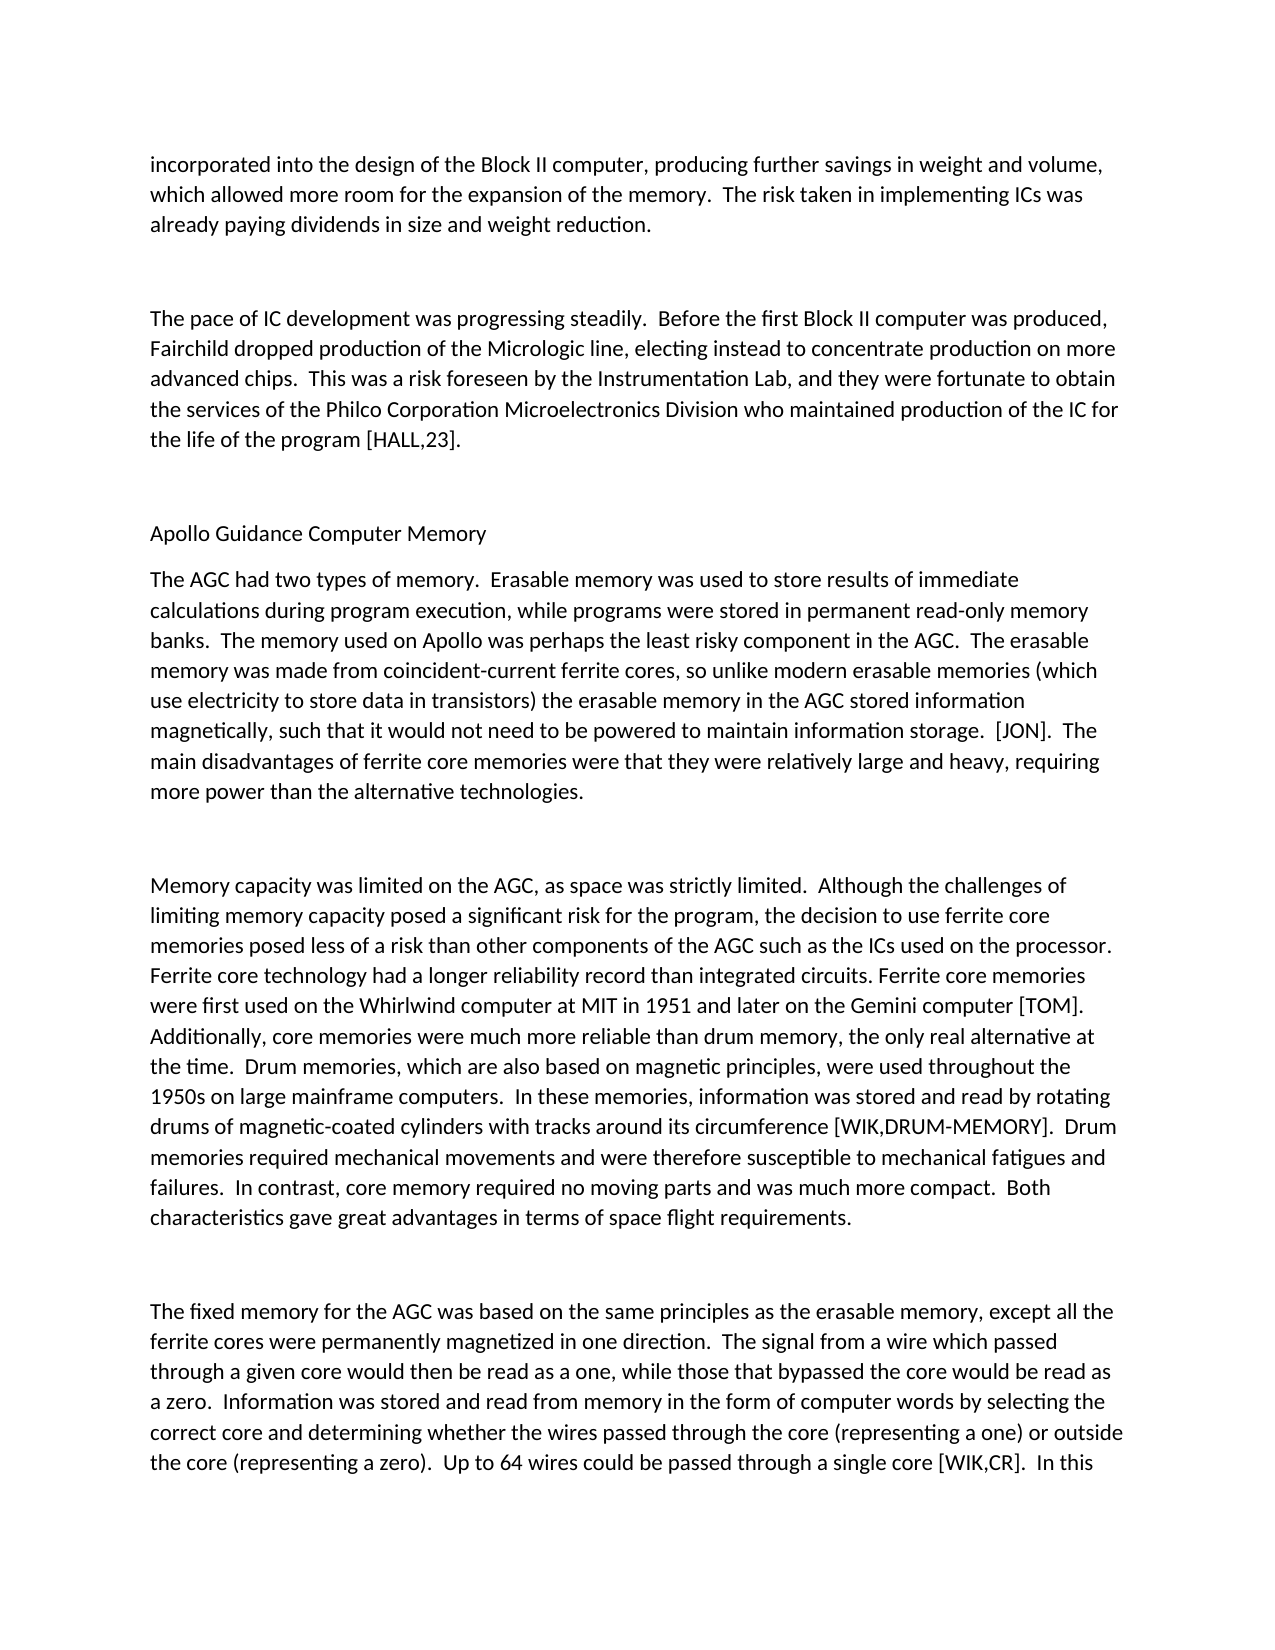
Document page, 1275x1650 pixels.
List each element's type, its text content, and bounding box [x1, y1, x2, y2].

text The pace of IC development was progressing steadily. Before the first Block II computer was produced, Fairchild dropped production of the Micrologic line, electing instead to concentrate production on more advanced chips. This was a risk foreseen by the Instrumentation Lab, and they were fortunate to obtain the services of the Philco Corporation Microelectronics Division who maintained production of the IC for the life of the program [HALL,23]. [150, 304, 1125, 453]
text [150, 1297, 1125, 1476]
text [150, 150, 1125, 238]
text Memory capacity was limited on the AGC, as space was strictly limited. Although the challenges of limiting memory capacity posed a significant risk for the program, the decision to use ferrite core memories posed less of a risk than other components of the AGC such as the ICs used on the processor. Ferrite core technology had a longer reliability record than integrated circuits. Ferrite core memories were first used on the Whirlwind computer at MIT in 1951 and later on the Gemini computer [TOM]. Additionally, core memories were much more reliable than drum memory, the only real alternative at the time. Drum memories, which are also based on magnetic principles, were used throughout the 1950s on large mainframe computers. In these memories, information was stored and read by rotating drums of magnetic-coated cylinders with tracks around its circumference [WIK,DRUM-MEMORY]. Drum memories required mechanical movements and were therefore susceptible to mechanical fatigues and failures. In contrast, core memory required no moving parts and was much more compact. Both characteristics gave great advantages in terms of space flight requirements. [150, 871, 1125, 1231]
text The AGC had two types of memory. Erasable memory was used to store results of immediate calculations during program execution, while programs were stored in permanent read-only memory banks. The memory used on Apollo was perhaps the least risky component in the AGC. The erasable memory was made from coincident-current ferrite cores, so unlike modern erasable memories (which use electricity to store data in transistors) the erasable memory in the AGC stored information magnetically, such that it would not need to be powered to maintain information storage. [JON]. The main disadvantages of ferrite core memories were that they were relatively large and heavy, requiring more power than the alternative technologies. [150, 566, 1125, 805]
text Apollo Guidance Computer Memory [150, 519, 1125, 547]
